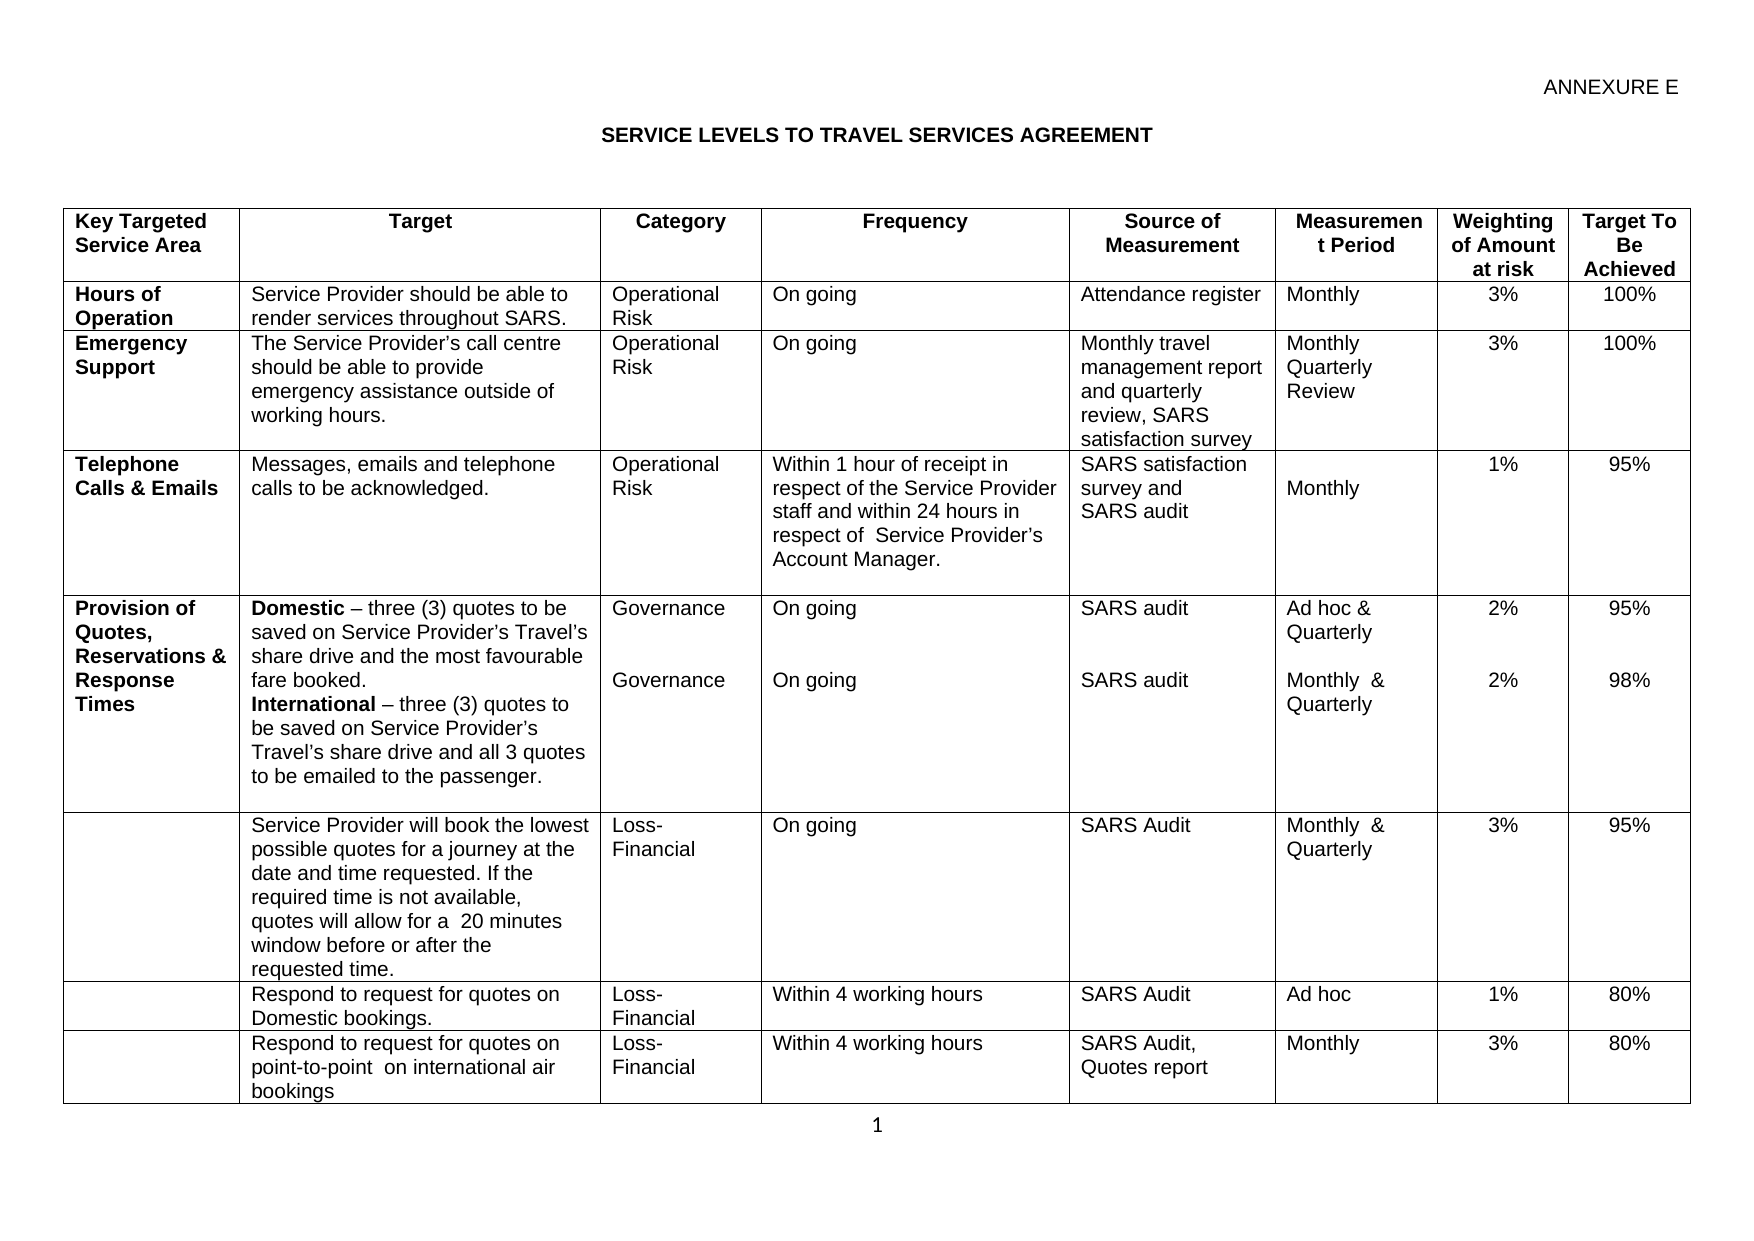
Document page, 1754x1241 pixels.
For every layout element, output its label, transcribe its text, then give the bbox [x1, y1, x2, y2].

table_cell SARS Audit [1070, 982, 1275, 1029]
table_header Category [601, 209, 761, 281]
table_cell 2% 2% [1438, 596, 1568, 812]
table_cell Ad hoc [1276, 982, 1437, 1029]
table_cell 3% [1438, 282, 1568, 329]
table_cell 95% 98% [1569, 596, 1690, 812]
table_cell Within 4 working hours [762, 1031, 1069, 1102]
table_cell On going [762, 282, 1069, 329]
table_cell 3% [1438, 331, 1568, 450]
table_cell 95% [1569, 813, 1690, 981]
table_cell Operational Risk [601, 451, 761, 595]
table_cell Operational Risk [601, 282, 761, 329]
table_cell Messages, emails and telephone calls to be acknowledged. [240, 451, 600, 595]
table_cell Governance Governance [601, 596, 761, 812]
text ANNEXURE E [75, 75, 1679, 99]
table_cell Telephone Calls & Emails [64, 451, 239, 595]
table_cell On going On going [762, 596, 1069, 812]
table_cell On going [762, 331, 1069, 450]
table_cell Respond to request for quotes on Domestic bookings. [240, 982, 600, 1029]
table_cell Loss- Financial [601, 982, 761, 1029]
table_cell 100% [1569, 331, 1690, 450]
table_cell Hours of Operation [64, 282, 239, 329]
table_cell Attendance register [1070, 282, 1275, 329]
table_header Measurement Period [1276, 209, 1437, 281]
table_cell SARS audit SARS audit [1070, 596, 1275, 812]
table_cell Service Provider will book the lowest possible quotes for a journey at the date and time requested. If the required time is not available, quotes will allow for a 20 minutes window before or after the requested time. [240, 813, 600, 981]
table_cell Monthly travel management report and quarterly review, SARS satisfaction survey [1070, 331, 1275, 450]
table_cell 3% [1438, 813, 1568, 981]
table_cell 3% [1438, 1031, 1568, 1102]
text SERVICE LEVELS TO TRAVEL SERVICES AGREEMENT [75, 123, 1679, 147]
table_cell 1% [1438, 451, 1568, 595]
table_cell Operational Risk [601, 331, 761, 450]
table_cell Loss- Financial [601, 813, 761, 981]
table_cell [64, 982, 239, 1029]
table_cell Respond to request for quotes on point-to-point on international air bookings [240, 1031, 600, 1102]
table_cell Emergency Support [64, 331, 239, 450]
table_cell Monthly Quarterly Review [1276, 331, 1437, 450]
table_cell Monthly [1276, 451, 1437, 595]
table_cell [64, 1031, 239, 1102]
table_cell SARS satisfaction survey and SARS audit [1070, 451, 1275, 595]
table_cell 1% [1438, 982, 1568, 1029]
table_cell Monthly [1276, 282, 1437, 329]
table_cell 100% [1569, 282, 1690, 329]
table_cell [1070, 1031, 1275, 1102]
table_cell Service Provider should be able to render services throughout SARS. [240, 282, 600, 329]
table_cell Within 1 hour of receipt in respect of the Service Provider staff and within 24 hours in respect of Service Provider’s Account Manager. [762, 451, 1069, 595]
table_cell Within 4 working hours [762, 982, 1069, 1029]
table_cell 80% [1569, 982, 1690, 1029]
table_cell The Service Provider’s call centre should be able to provide emergency assistance outside of working hours. [240, 331, 600, 450]
table_header Target To Be Achieved [1569, 209, 1690, 281]
table_header Target [240, 209, 600, 281]
table_cell Ad hoc & Quarterly Monthly & Quarterly [1276, 596, 1437, 812]
table_cell SARS Audit [1070, 813, 1275, 981]
table_cell Monthly [1276, 1031, 1437, 1102]
table_cell On going [762, 813, 1069, 981]
table_cell 80% [1569, 1031, 1690, 1102]
table_cell Loss- Financial [601, 1031, 761, 1102]
table_header Key Targeted Service Area [64, 209, 239, 281]
table_cell Monthly & Quarterly [1276, 813, 1437, 981]
table_cell [64, 813, 239, 981]
table_cell 95% [1569, 451, 1690, 595]
table_header Weighting of Amount at risk [1438, 209, 1568, 281]
table_header Source of Measurement [1070, 209, 1275, 281]
table_cell Provision of Quotes, Reservations & Response Times [64, 596, 239, 812]
table_cell Domestic – three (3) quotes to be saved on Service Provider’s Travel’s share drive and the most favourable fare booked. International – three (3) quotes to be saved on Service Provider’s Travel’s share drive and all 3 quotes to be emailed to the passenger. [240, 596, 600, 812]
table_header Frequency [762, 209, 1069, 281]
